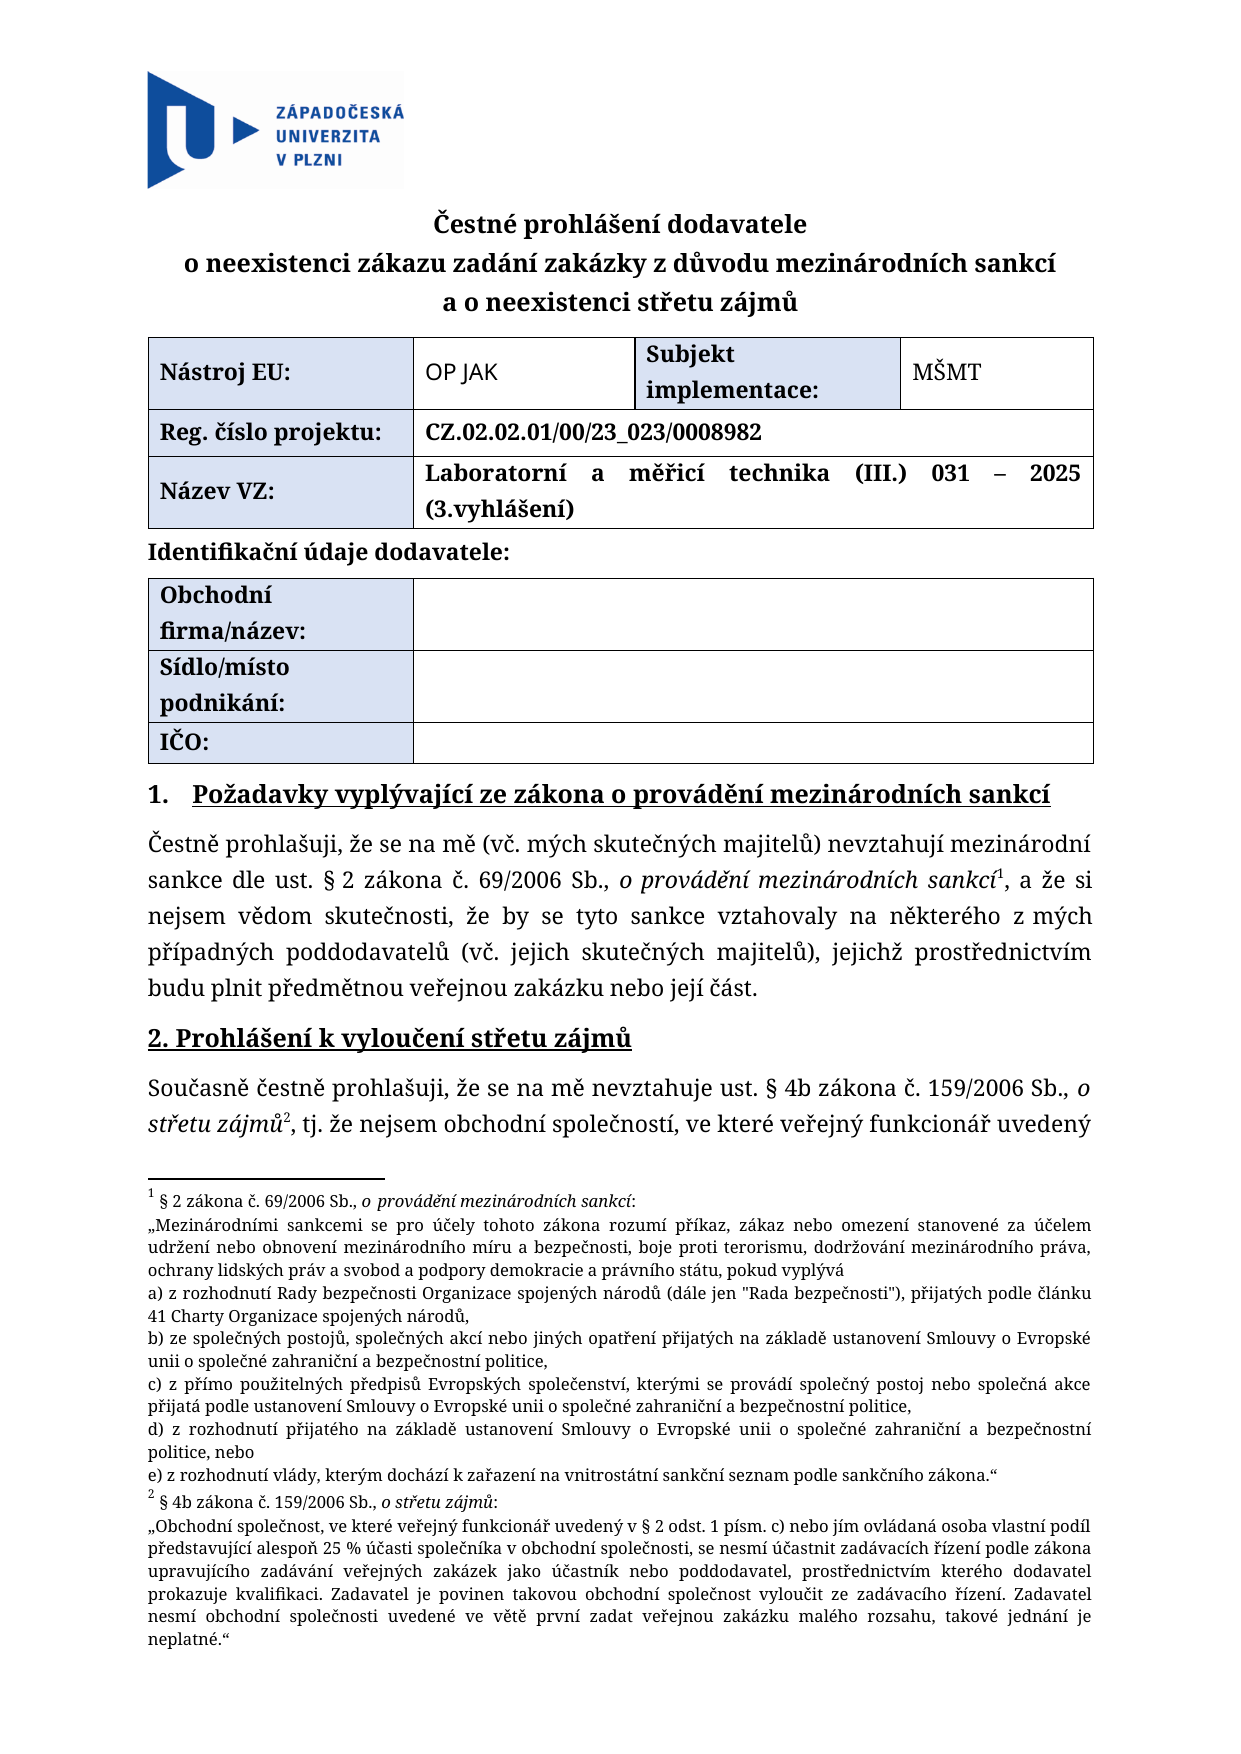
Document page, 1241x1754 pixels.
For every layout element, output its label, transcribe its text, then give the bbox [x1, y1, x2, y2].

text Čestně prohlašuji, že se na mě (vč. mých skutečných majitelů) nevztahují mezinárodní sankce dle ust. § 2 zákona č. 69/2006 Sb., o provádění mezinárodních sankcí, a že si nejsem vědom skutečnosti, že by se tyto sankce vztahovaly na některého z mých případných poddodavatelů (vč. jejich skutečných majitelů), jejichž prostřednictvím budu plnit předmětnou veřejnou zakázku nebo její část. [148, 828, 1093, 1003]
text Čestné prohlášení dodavatele [148, 207, 1093, 241]
table_header Subjekt implementace: [636, 338, 900, 409]
table_cell IČO: [149, 723, 413, 763]
text Identifikační údaje dodavatele: [148, 536, 1093, 567]
table_header MŠMT [901, 338, 1093, 409]
table_cell Reg. číslo projektu: [149, 410, 413, 456]
table_header [414, 579, 1093, 650]
picture [147, 71, 404, 189]
table_cell Laboratorní a měřicí technika (III.) 031 – 2025 (3.vyhlášení) [414, 457, 1093, 528]
table_header OP JAK [414, 338, 634, 409]
subtitle 2. Prohlášení k vyloučení střetu zájmů [148, 1021, 1093, 1055]
table_cell [414, 723, 1093, 763]
list Současně čestně prohlašuji, že se na mě nevztahuje ust. § 4b zákona č. 159/2006 Sb., o střetu zájmů, tj. že nejsem obchodní společností, ve které veřejný funkcionář uvedený v ust. § 2 odst. 1 písm. c) zákona o střetu zájmů nebo jím ovládaná osoba vlastní podíl představující alespoň 25 % účasti společníka v obchodní společnosti. [148, 1072, 1093, 1139]
table_cell Název VZ: [149, 457, 413, 528]
subtitle 1. Požadavky vyplývající ze zákona o provádění mezinárodních sankcí [148, 777, 1093, 811]
table_cell CZ.02.02.01/00/23_023/0008982 [414, 410, 1093, 456]
text o neexistenci zákazu zadání zakázky z důvodu mezinárodních sankcí a o neexistenci střetu zájmů [148, 246, 1093, 319]
table_cell Sídlo/místo podnikání: [149, 651, 413, 722]
table_cell [414, 651, 1093, 722]
table_header Nástroj EU: [149, 338, 413, 409]
table_header Obchodní firma/název: [149, 579, 413, 650]
